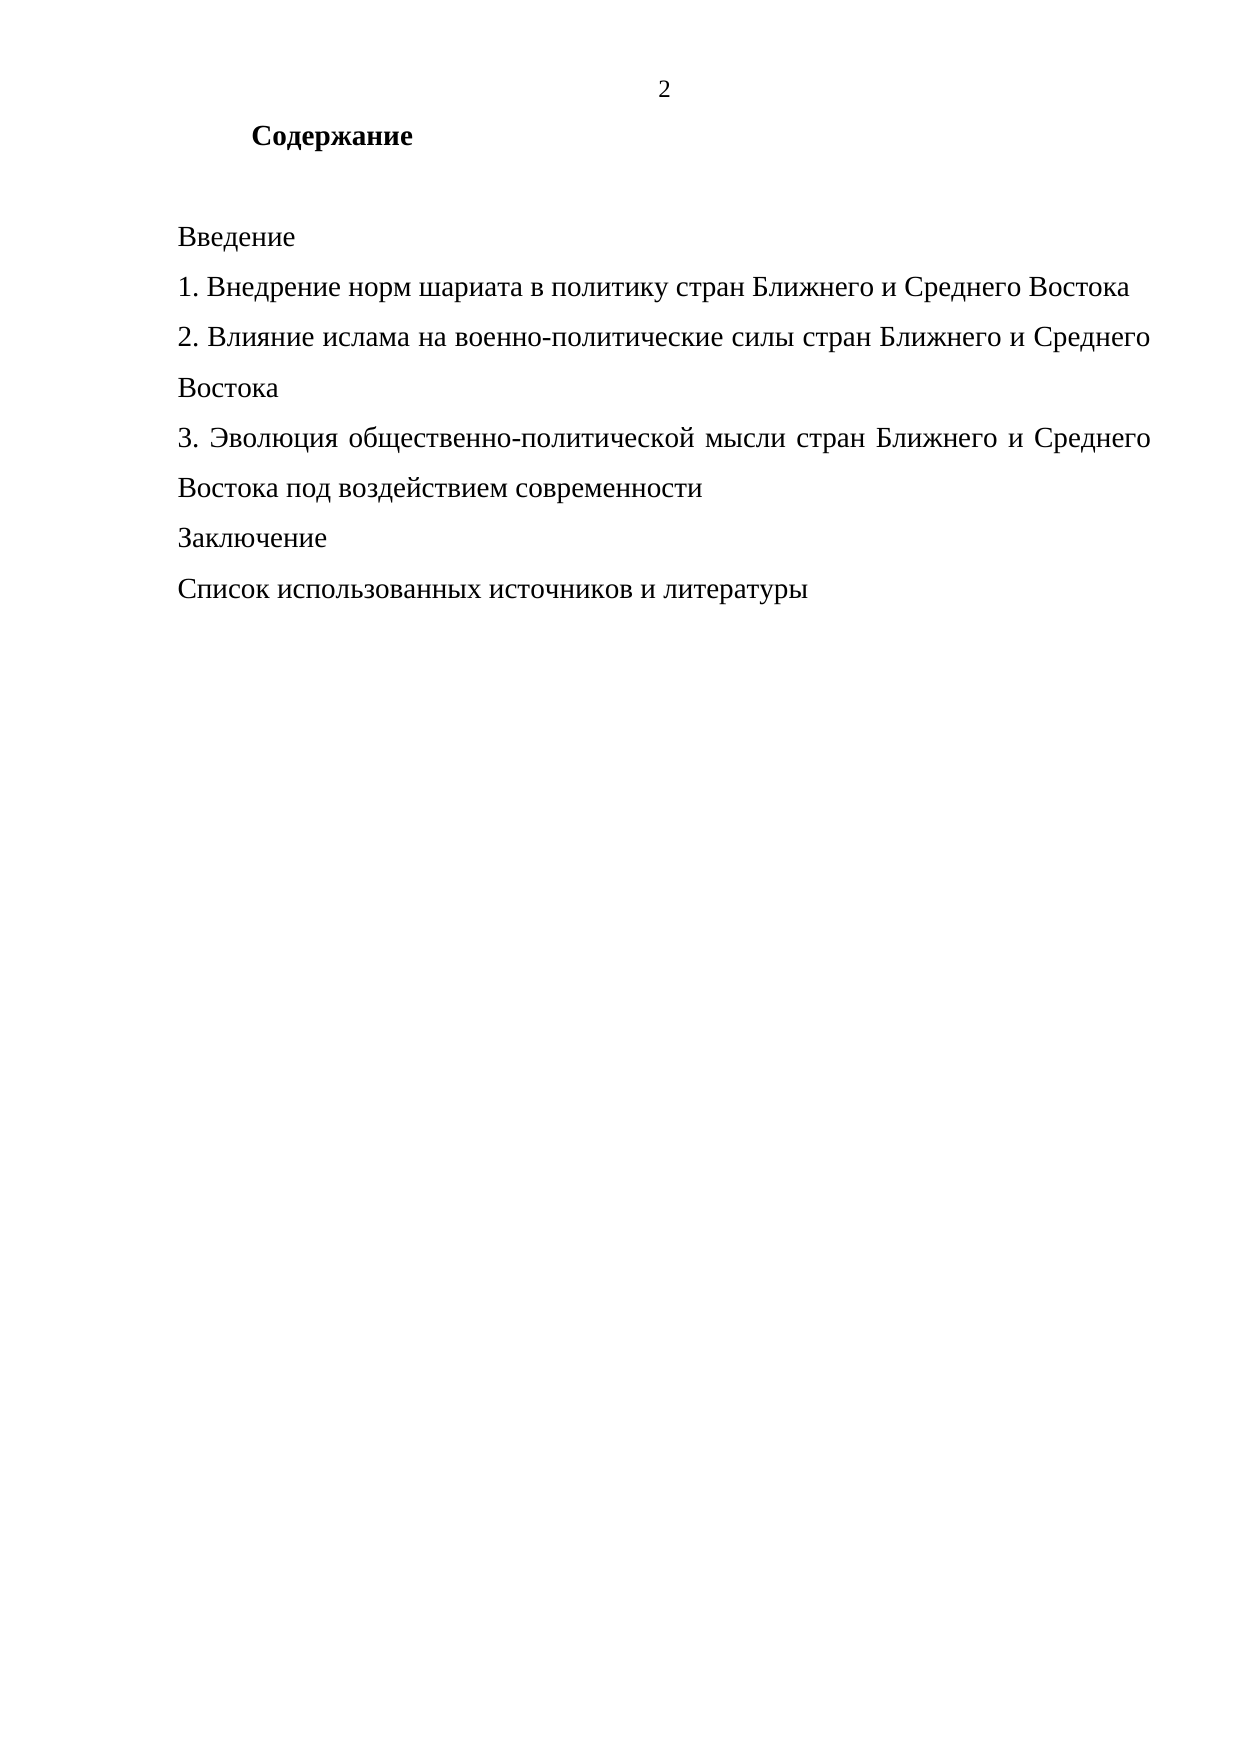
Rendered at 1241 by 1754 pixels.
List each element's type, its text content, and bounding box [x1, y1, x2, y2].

text Введение [177, 219, 1152, 252]
text 2. Влияние ислама на военно-политические силы стран Ближнего и Среднего Востока [177, 319, 1152, 403]
text 3. Эволюция общественно-политической мысли стран Ближнего и Среднего Востока под воздействием современности [177, 420, 1152, 504]
text Содержание [177, 118, 1152, 152]
text 1. Внедрение норм шариата в политику стран Ближнего и Среднего Востока [177, 269, 1152, 303]
text Список использованных источников и литературы [177, 571, 1152, 604]
text Заключение [177, 521, 1152, 554]
